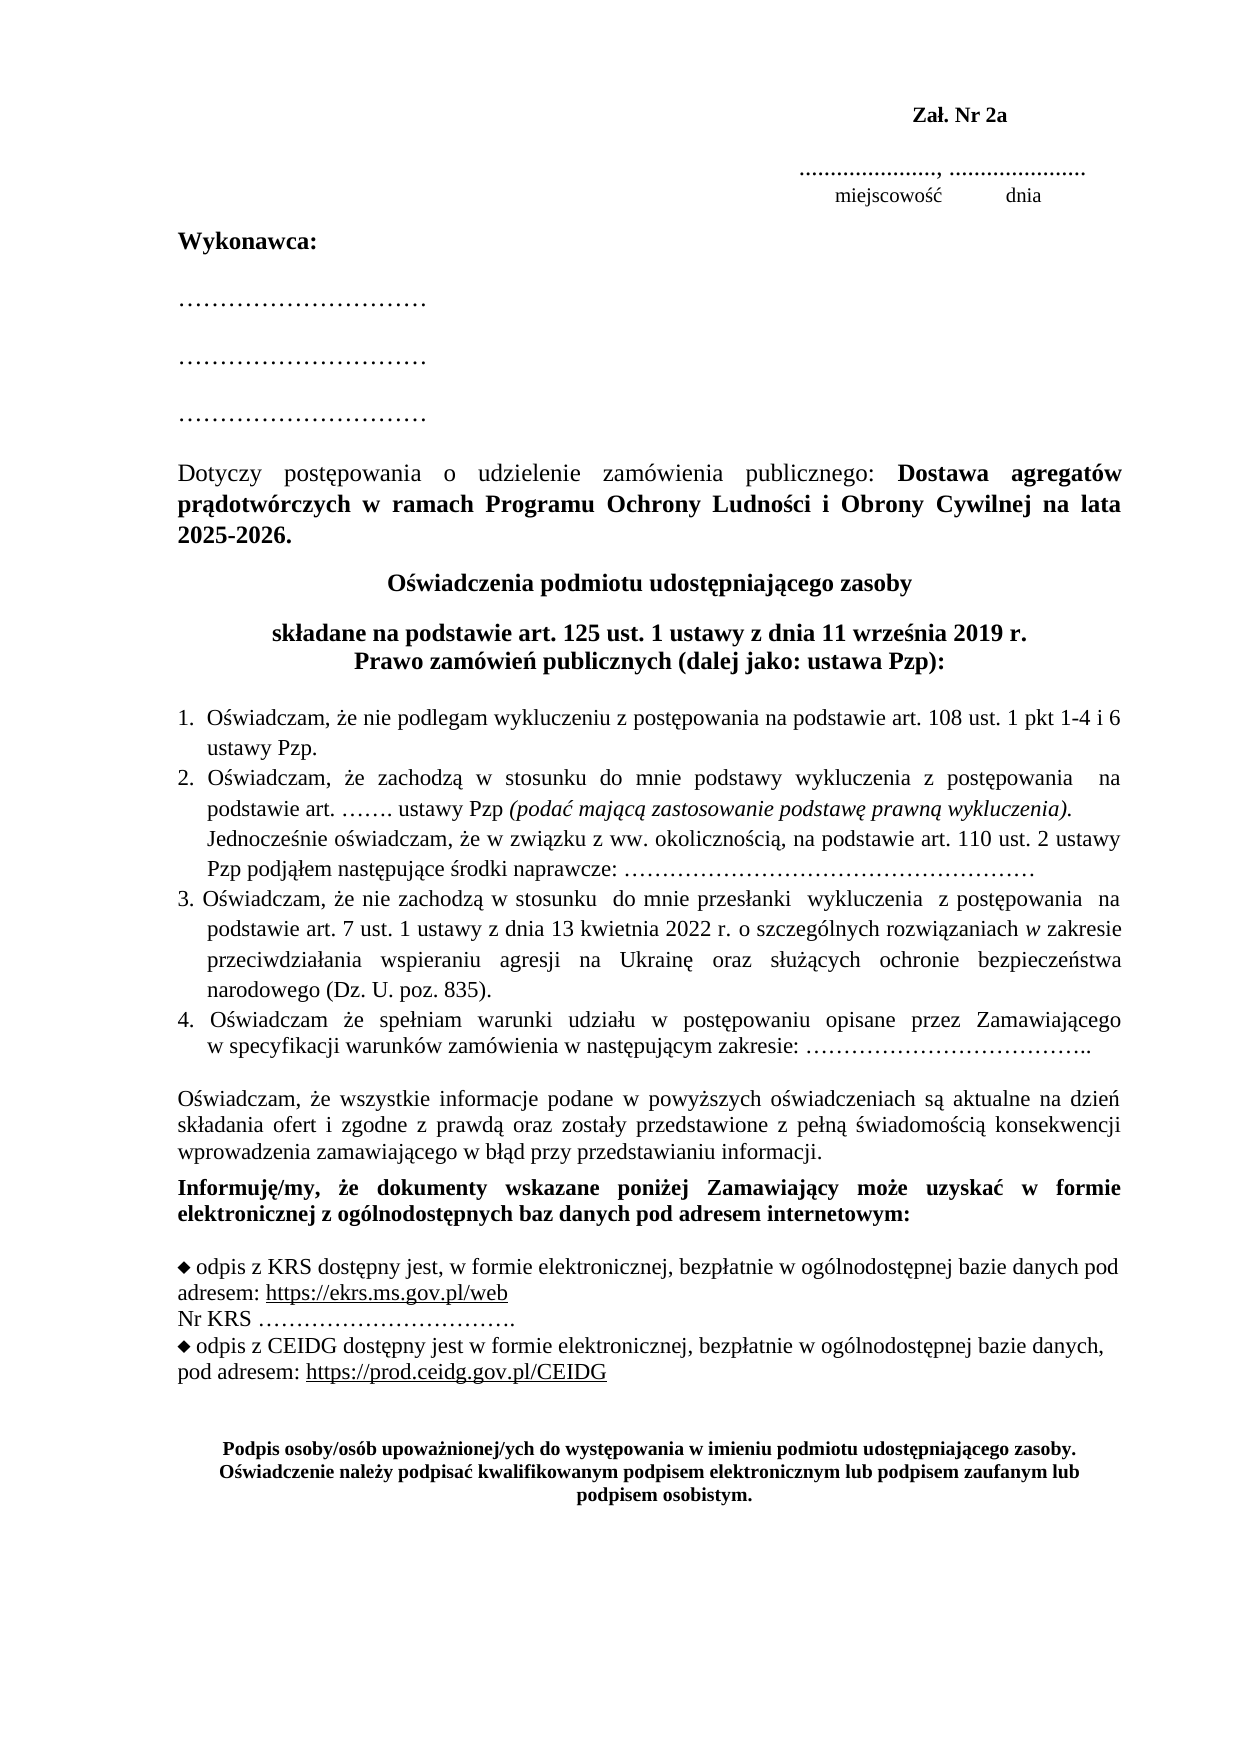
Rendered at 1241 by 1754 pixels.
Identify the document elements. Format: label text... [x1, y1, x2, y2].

text Oświadczam, że wszystkie informacje podane w powyższych oświadczeniach są aktualne na dzień składania ofert i zgodne z prawdą oraz zostały przedstawione z pełną świadomością konsekwencji wprowadzenia zamawiającego w błąd przy przedstawianiu informacji. [177, 1085, 1122, 1164]
text ......................, ...................... [798, 152, 1122, 181]
text Dotyczy postępowania o udzielenie zamówienia publicznego: Dostawa agregatów prądotwórczych w ramach Programu Ochrony Ludności i Obrony Cywilnej na lata 2025-2026. [177, 458, 1122, 549]
text 1. Oświadczam, że nie podlegam wykluczeniu z postępowania na podstawie art. 108 ust. 1 pkt 1-4 i 6 ustawy Pzp. [177, 704, 1122, 761]
text Oświadczenie należy podpisać kwalifikowanym podpisem elektronicznym lub podpisem zaufanym lub podpisem osobistym. [177, 1460, 1122, 1506]
text ………………………… [177, 283, 502, 312]
text Wykonawca: [177, 226, 1122, 255]
text Zał. Nr 2a [723, 102, 1122, 127]
text 4. Oświadczam że spełniam warunki udziału w postępowaniu opisane przez Zamawiającego w specyfikacji warunków zamówienia w następującym zakresie: ……………………………….. [177, 1006, 1122, 1059]
text ………………………… [177, 341, 502, 370]
text odpis z KRS dostępny jest, w formie elektronicznej, bezpłatnie w ogólnodostępnej bazie danych pod adresem: https://ekrs.ms.gov.pl/web [177, 1253, 1122, 1306]
text Podpis osoby/osób upoważnionej/ych do występowania w imieniu podmiotu udostępniającego zasoby. [177, 1437, 1122, 1460]
text 3. Oświadczam, że nie zachodzą w stosunku do mnie przesłanki wykluczenia z postępowania na podstawie art. 7 ust. 1 ustawy z dnia 13 kwietnia 2022 r. o szczególnych rozwiązaniach w zakresie przeciwdziałania wspieraniu agresji na Ukrainę oraz służących ochronie bezpieczeństwa narodowego (Dz. U. poz. 835). [177, 885, 1122, 1002]
text Prawo zamówień publicznych (dalej jako: ustawa Pzp): [177, 646, 1122, 675]
text Oświadczenia podmiotu udostępniającego zasoby [177, 568, 1122, 597]
text miejscowość dnia [835, 183, 1122, 207]
text odpis z CEIDG dostępny jest w formie elektronicznej, bezpłatnie w ogólnodostępnej bazie danych, pod adresem: https://prod.ceidg.gov.pl/CEIDG [177, 1332, 1122, 1384]
text Informuję/my, że dokumenty wskazane poniżej Zamawiający może uzyskać w formie elektronicznej z ogólnodostępnych baz danych pod adresem internetowym: [177, 1174, 1122, 1226]
text Nr KRS ……………………………. [177, 1306, 1122, 1332]
text Jednocześnie oświadczam, że w związku z ww. okolicznością, na podstawie art. 110 ust. 2 ustawy Pzp podjąłem następujące środki naprawcze: ……………………………………………… [207, 825, 1122, 881]
text składane na podstawie art. 125 ust. 1 ustawy z dnia 11 września 2019 r. [177, 618, 1122, 646]
text ………………………… [177, 398, 1122, 427]
text 2. Oświadczam, że zachodzą w stosunku do mnie podstawy wykluczenia z postępowania na podstawie art. ……. ustawy Pzp (podać mającą zastosowanie podstawę prawną wykluczenia). [177, 764, 1122, 821]
